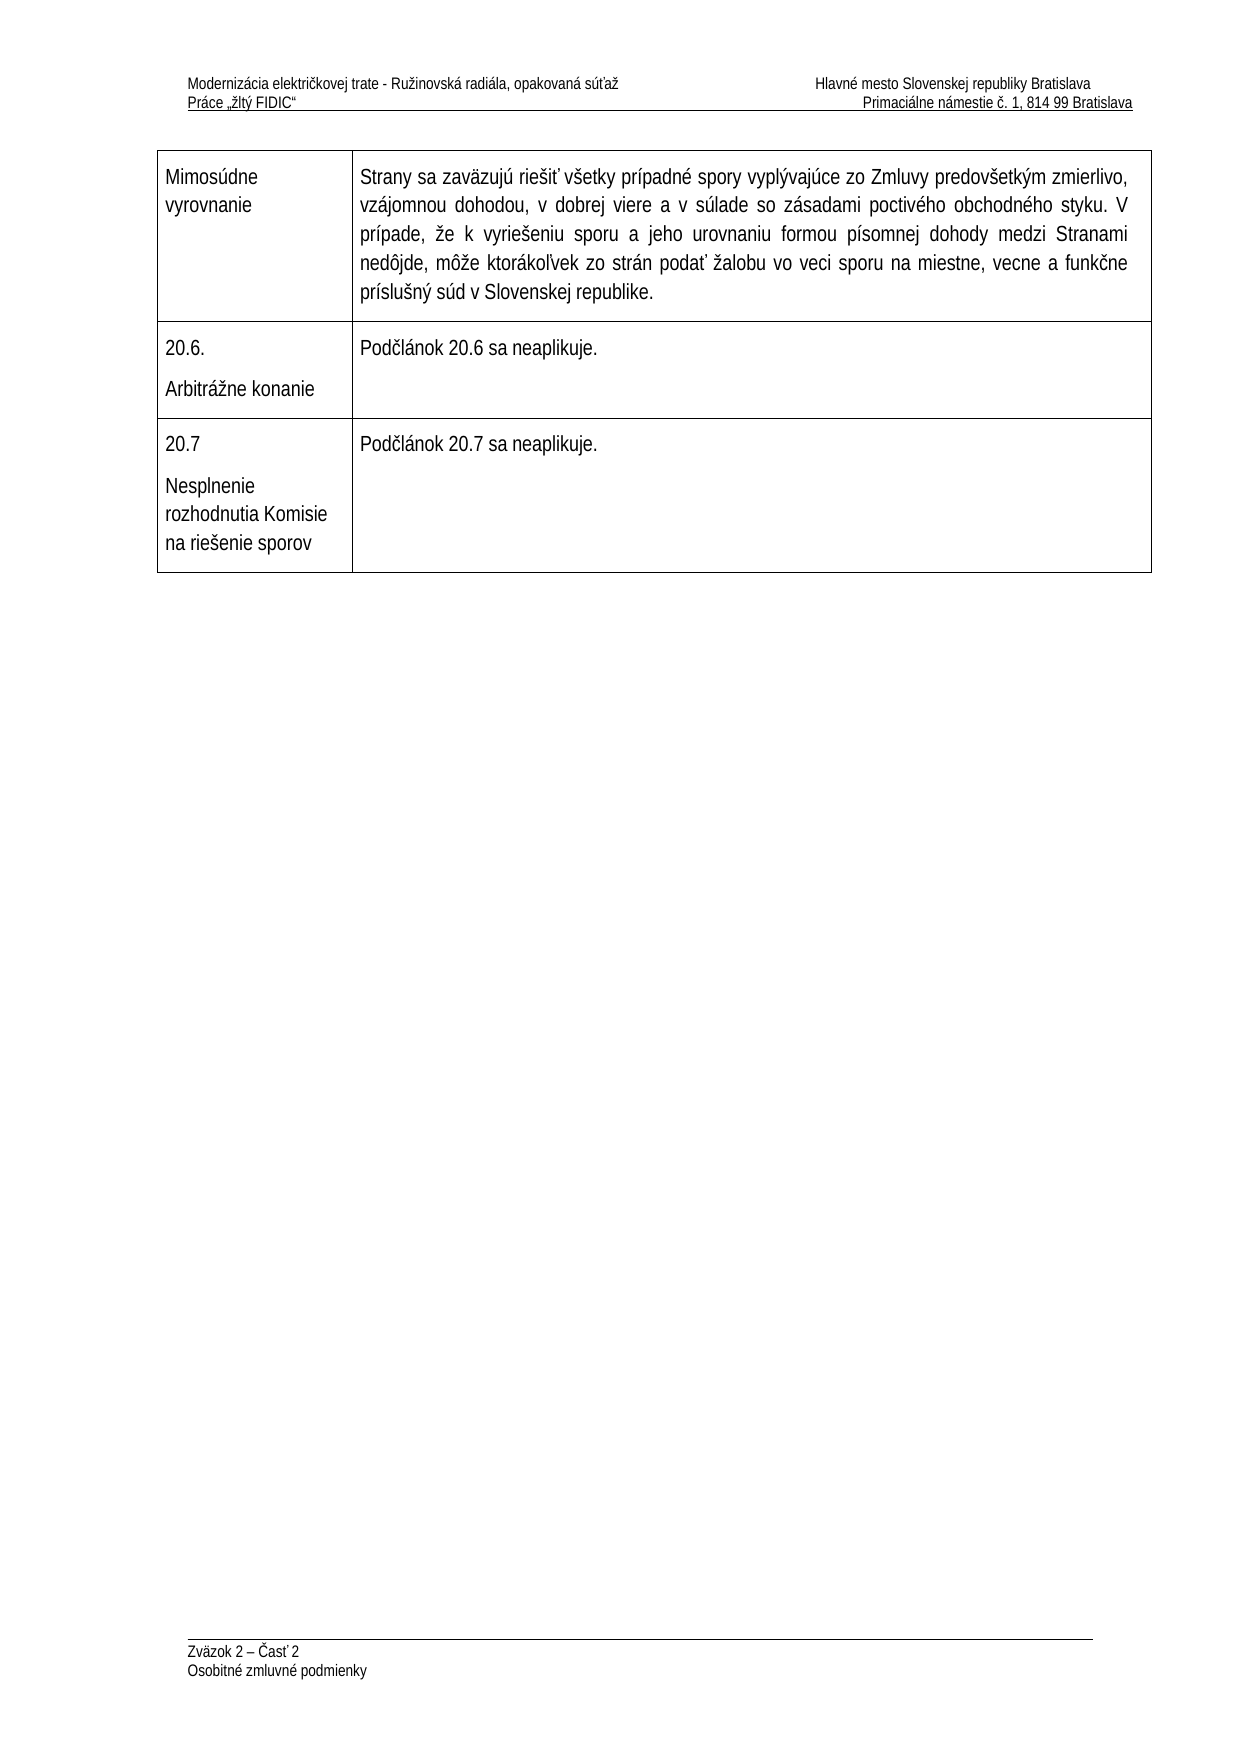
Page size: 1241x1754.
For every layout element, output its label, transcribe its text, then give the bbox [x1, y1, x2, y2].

table_cell 20.6. Arbitrážne konanie [158, 322, 352, 418]
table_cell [158, 151, 352, 321]
table_cell Podčlánok 20.6 sa neaplikuje. [353, 322, 1151, 418]
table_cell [353, 151, 1151, 321]
table_cell 20.7 Nesplnenie rozhodnutia Komisie na riešenie sporov [158, 419, 352, 572]
table_cell Podčlánok 20.7 sa neaplikuje. [353, 419, 1151, 572]
